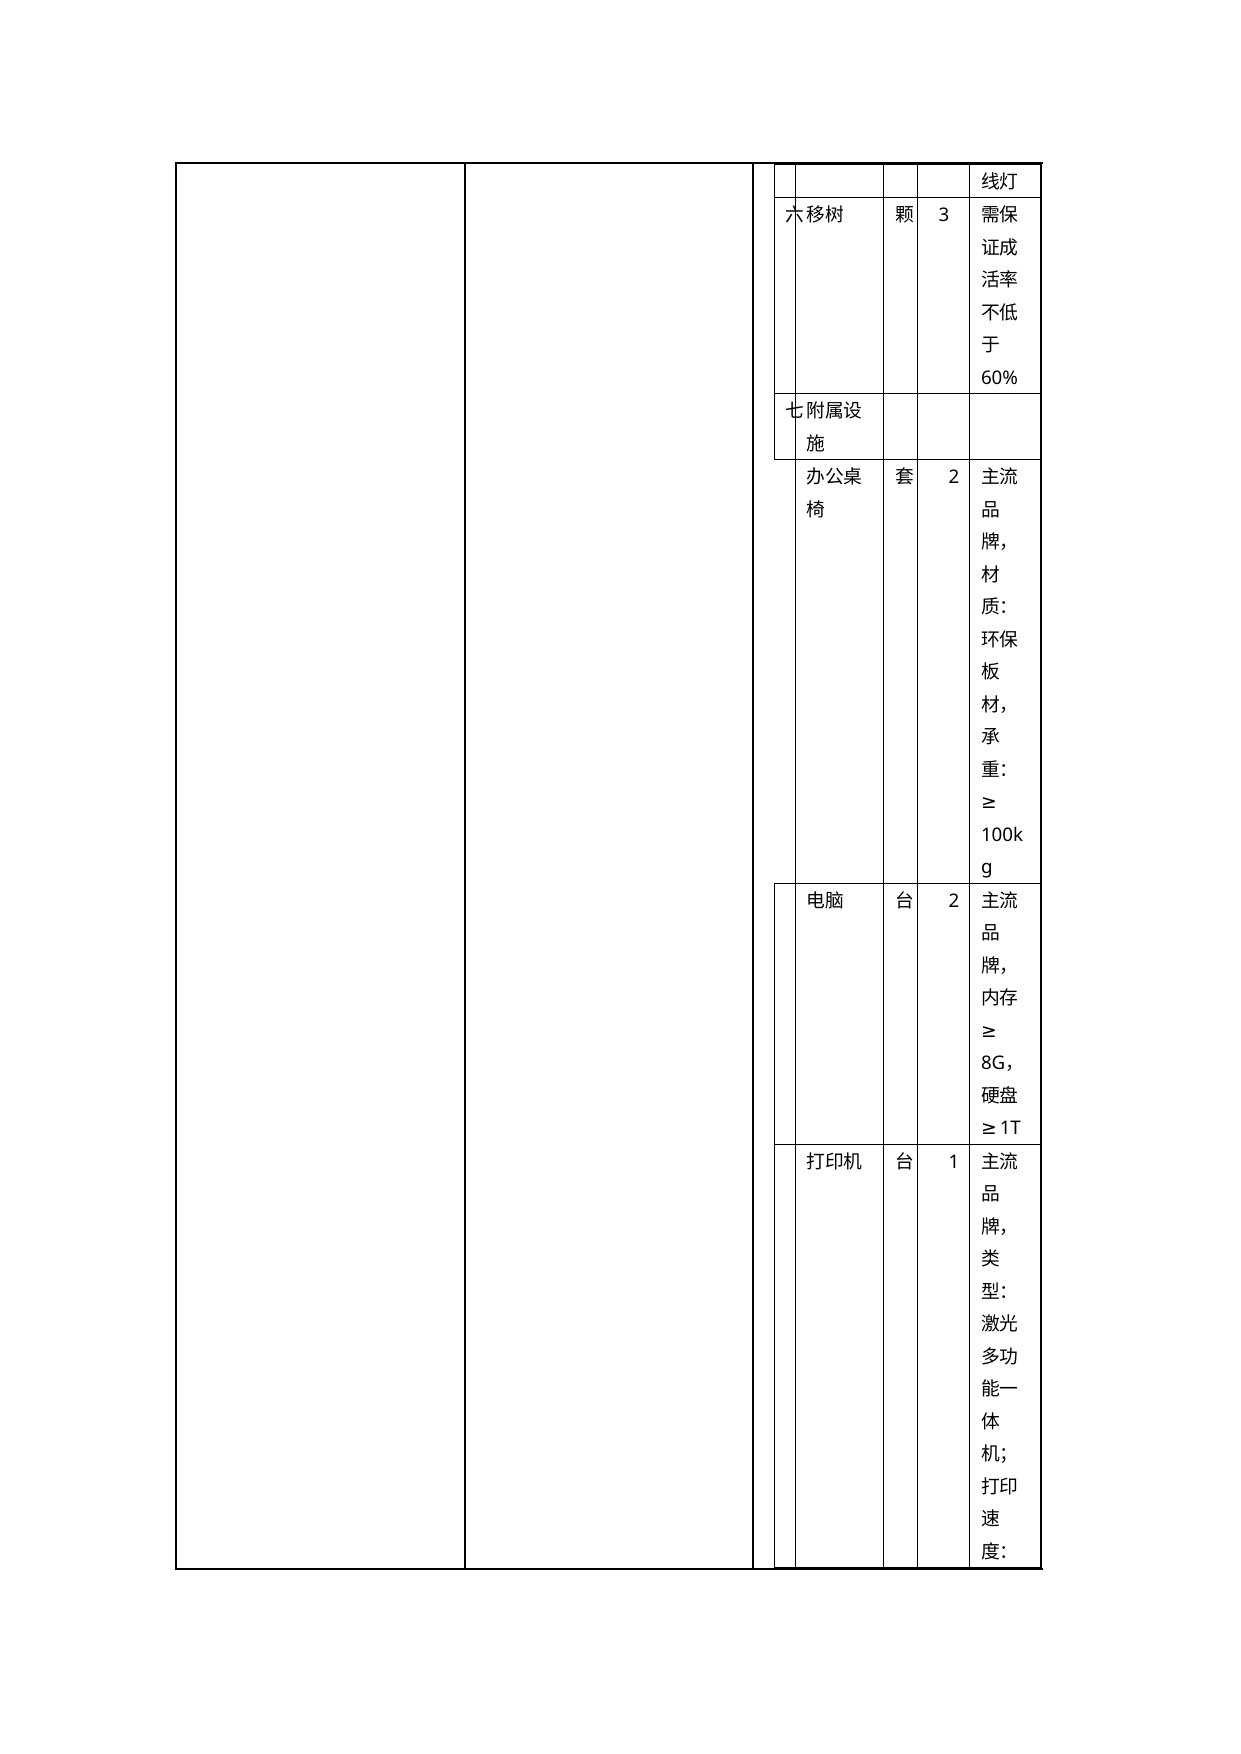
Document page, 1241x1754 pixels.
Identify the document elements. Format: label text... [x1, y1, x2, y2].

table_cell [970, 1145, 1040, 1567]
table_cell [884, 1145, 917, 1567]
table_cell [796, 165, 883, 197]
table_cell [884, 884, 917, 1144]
table_cell 1 [177, 164, 464, 1568]
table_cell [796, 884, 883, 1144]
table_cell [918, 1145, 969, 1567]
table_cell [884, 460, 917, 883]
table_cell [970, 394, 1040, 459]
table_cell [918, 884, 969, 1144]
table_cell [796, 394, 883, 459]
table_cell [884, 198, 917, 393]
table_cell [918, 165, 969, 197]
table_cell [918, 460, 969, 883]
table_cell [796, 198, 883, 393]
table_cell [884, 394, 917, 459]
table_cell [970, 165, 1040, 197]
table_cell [796, 460, 883, 883]
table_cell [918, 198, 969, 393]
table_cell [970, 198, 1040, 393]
table_cell [466, 164, 752, 1568]
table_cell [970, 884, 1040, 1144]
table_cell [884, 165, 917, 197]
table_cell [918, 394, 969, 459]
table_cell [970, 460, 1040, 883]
